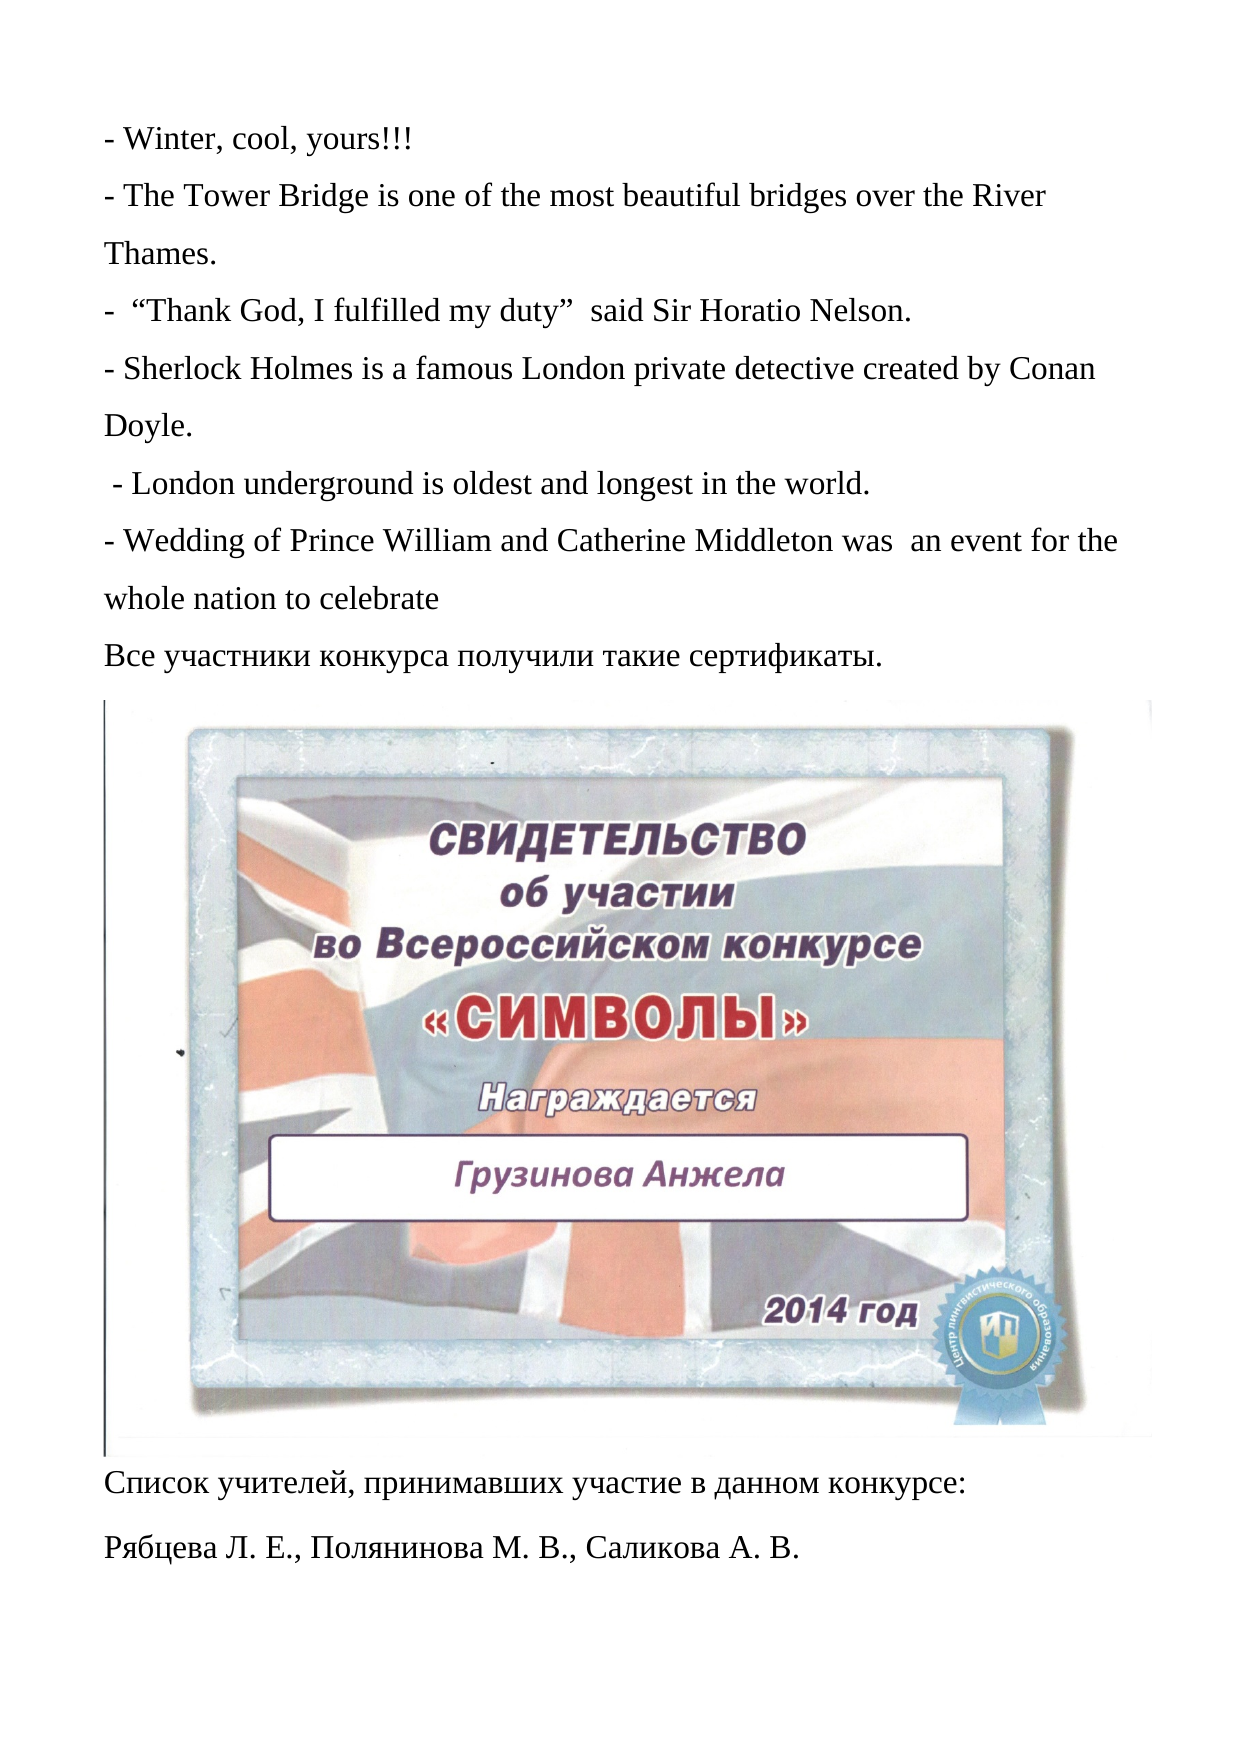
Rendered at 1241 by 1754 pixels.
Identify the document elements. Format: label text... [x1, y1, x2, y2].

text - “Thank God, I fulfilled my duty” said Sir Horatio Nelson. [103, 291, 1152, 329]
text - London underground is oldest and longest in the world. [103, 463, 1152, 501]
text - Wedding of Prince William and Catherine Middleton was an event for the whole nation to celebrate [103, 521, 1152, 616]
text - Winter, cool, yours!!! [103, 118, 1152, 156]
text - Sherlock Holmes is a famous London private detective created by Conan Doyle. [103, 348, 1152, 444]
picture [103, 700, 1152, 1463]
text Список учителей, принимавших участие в данном конкурсе: [103, 1463, 1152, 1501]
text - The Tower Bridge is one of the most beautiful bridges over the River Thames. [103, 176, 1152, 271]
text Рябцева Л. Е., Полянинова М. В., Саликова А. В. [103, 1528, 1152, 1566]
text Все участники конкурса получили такие сертификаты. [103, 636, 1152, 674]
